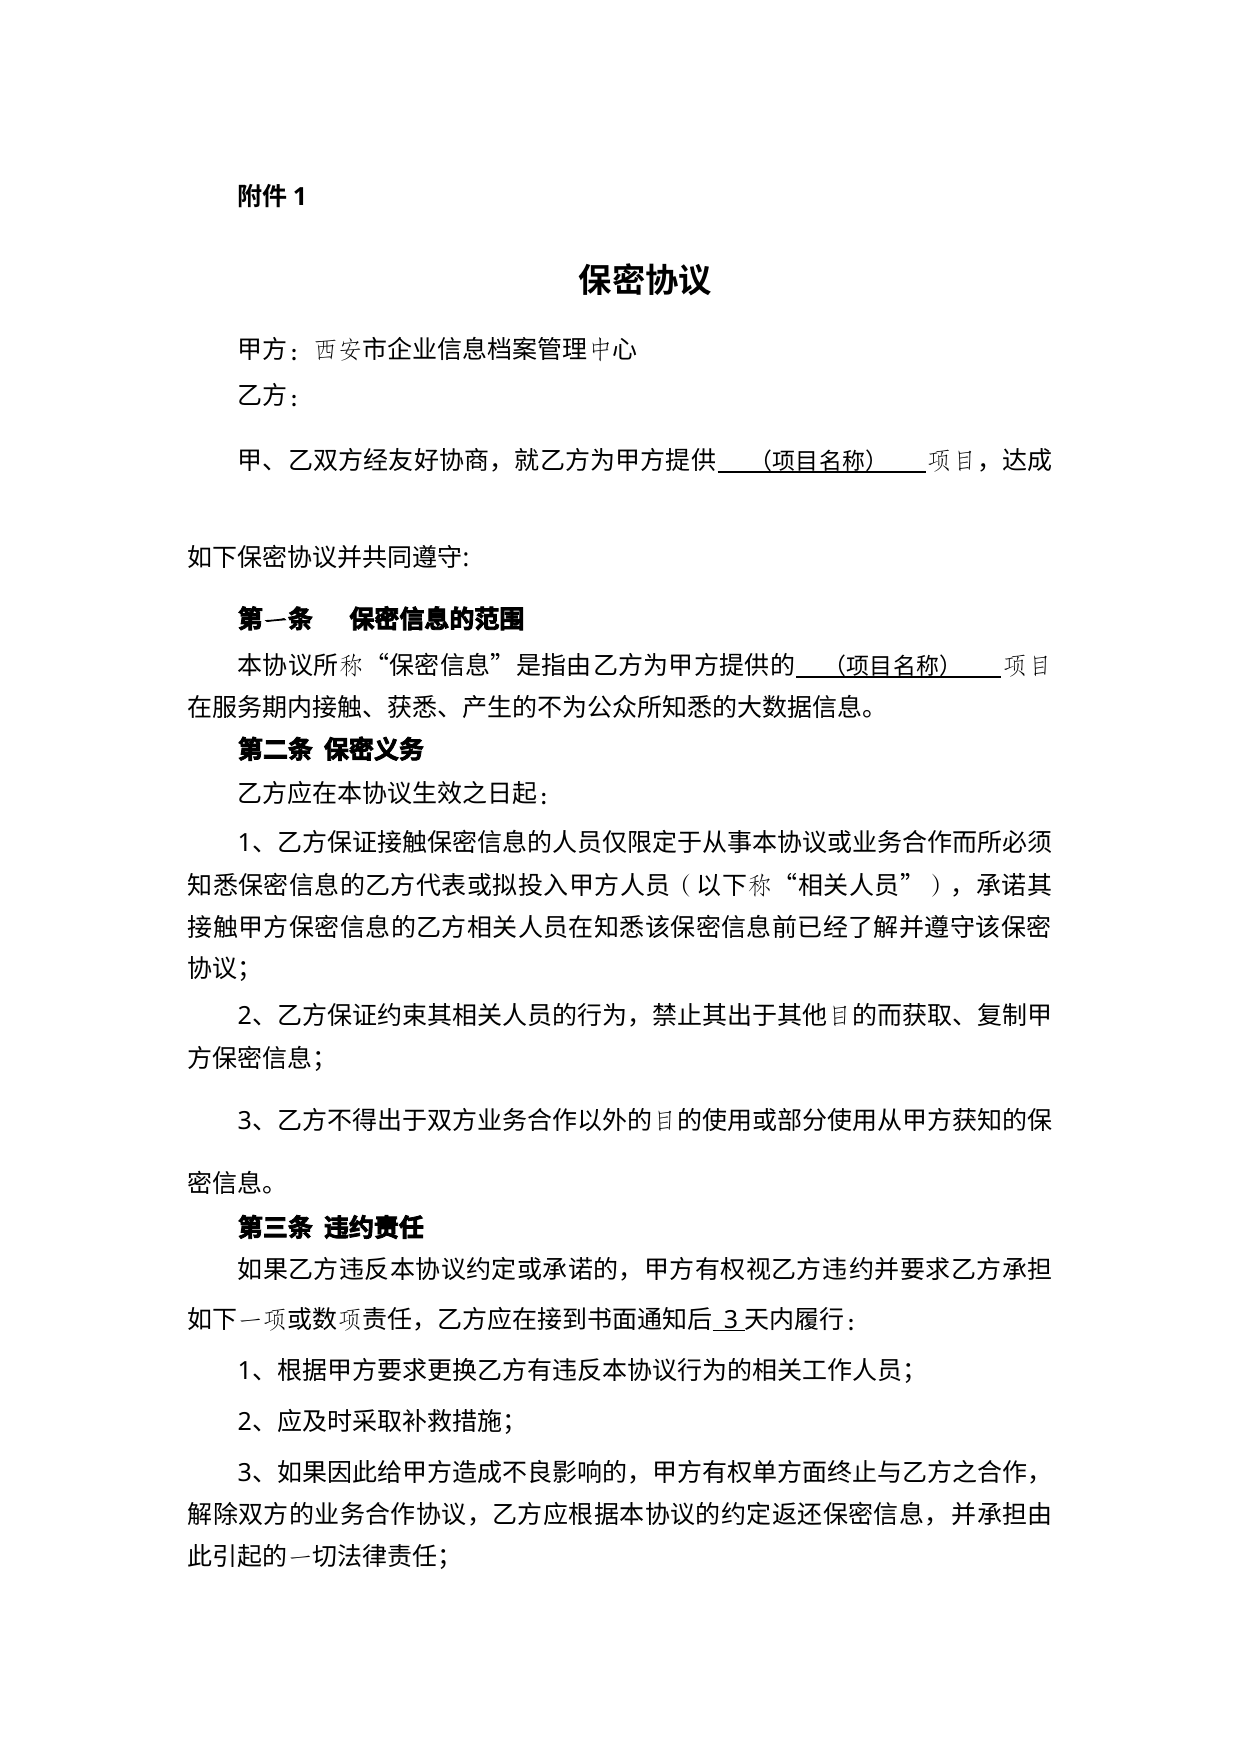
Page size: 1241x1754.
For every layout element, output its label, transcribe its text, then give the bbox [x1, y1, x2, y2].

text 乙方应在本协议生效之日起： [187, 778, 1053, 811]
text 如果乙方违反本协议约定或承诺的，甲方有权视乙方违约并要求乙方承担如下一项或数项责任，乙方应在接到书面通知后 3 天内履行： [187, 1257, 1053, 1335]
text 3、如果因此给甲方造成不良影响的，甲方有权单方面终止与乙方之合作，解除双方的业务合作协议，乙方应根据本协议的约定返还保密信息，并承担由此引起的一切法律责任； [187, 1454, 1053, 1572]
text 甲、乙双方经友好协商，就乙方为甲方提供 （项目名称） 项目，达成如下保密协议并共同遵守: [187, 427, 1053, 589]
text 乙方： [187, 381, 1053, 413]
text 1、根据甲方要求更换乙方有违反本协议行为的相关工作人员； [187, 1352, 1053, 1386]
text 3、乙方不得出于双方业务合作以外的目的使用或部分使用从甲方获知的保密信息。 [187, 1087, 1053, 1201]
text 本协议所称“保密信息”是指由乙方为甲方提供的 （项目名称） 项目在服务期内接触、获悉、产生的不为公众所知悉的大数据信息。 [187, 648, 1053, 723]
text 附件1 [187, 162, 1053, 227]
text 第三条 违约责任 [187, 1215, 1053, 1243]
text 2、乙方保证约束其相关人员的行为，禁止其出于其他目的而获取、复制甲方保密信息； [187, 998, 1053, 1073]
text 保密协议 [187, 245, 1053, 310]
text 2、应及时采取补救措施； [187, 1403, 1053, 1437]
list 保密信息的范围 [187, 606, 1053, 634]
text 甲方：西安市企业信息档案管理中心 [187, 334, 1053, 367]
text 1、乙方保证接触保密信息的人员仅限定于从事本协议或业务合作而所必须知悉保密信息的乙方代表或拟投入甲方人员（以下称“相关人员”），承诺其接触甲方保密信息的乙方相关人员在知悉该保密信息前已经了解并遵守该保密协议； [187, 825, 1053, 984]
text 第二条 保密义务 [187, 737, 1053, 764]
